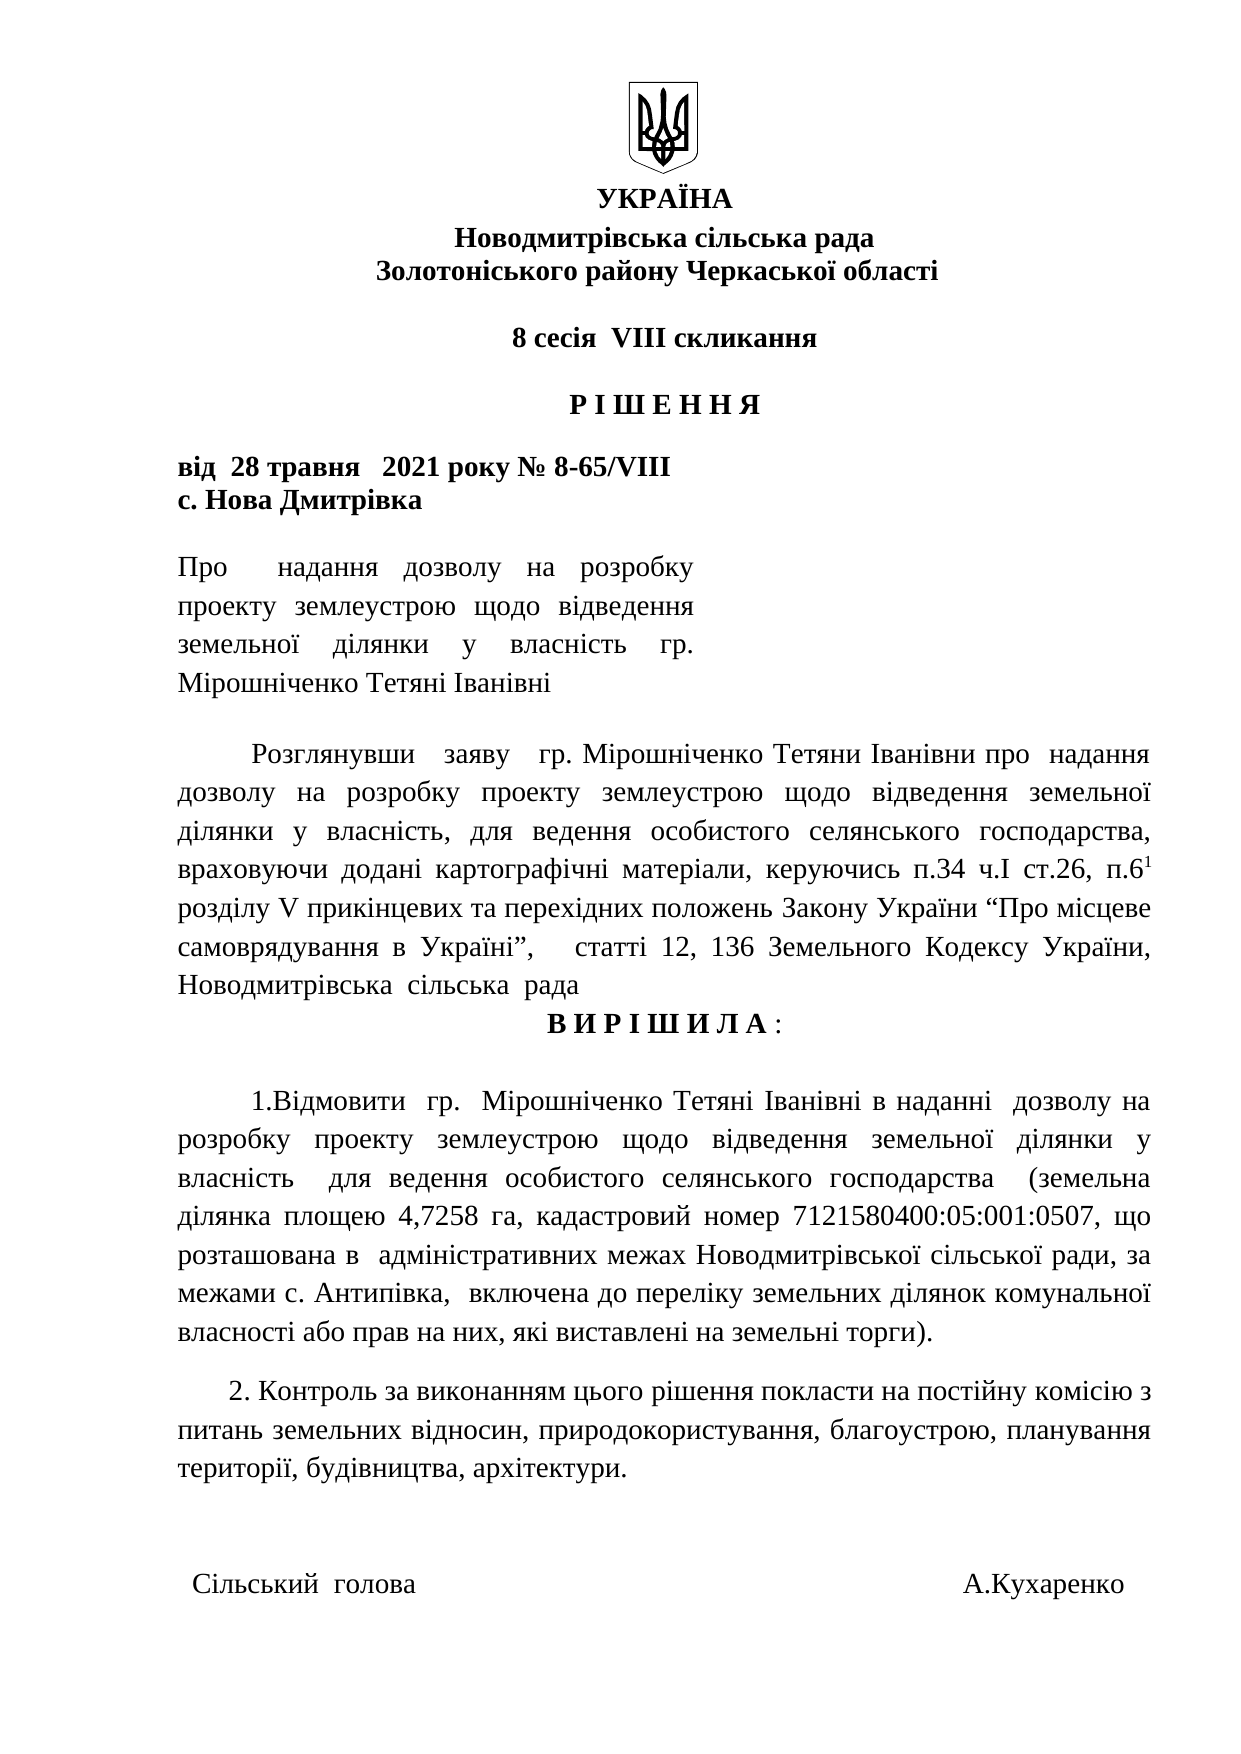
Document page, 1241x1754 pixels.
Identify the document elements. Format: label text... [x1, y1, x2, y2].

text с. Нова Дмитрівка [177, 482, 1152, 516]
text В И Р І Ш И Л А : [177, 1006, 1152, 1039]
text 2. Контроль за виконанням цього рішення покласти на постійну комісію з питань земельних відносин, природокористування, благоустрою, планування території, будівництва, архітектури. [177, 1373, 1152, 1484]
text Новодмитрівська сільська рада [177, 220, 1152, 253]
text від 28 травня 2021 року № 8-65/VІІІ [177, 449, 1152, 482]
text Р І Ш Е Н Н Я [177, 387, 1152, 421]
text Золотоніського району Черкаської області [177, 253, 1137, 287]
text Сільський голова А.Кухаренко [177, 1566, 1152, 1600]
text УКРАЇНА [177, 181, 1152, 215]
text Про надання дозволу на розробку проекту землеустрою щодо відведення земельної ділянки у власність гр. Мірошніченко Тетяні Іванівні [177, 549, 694, 699]
text 1.Відмовити гр. Мірошніченко Тетяні Іванівні в наданні дозволу на розробку проекту землеустрою щодо відведення земельної ділянки у власність для ведення особистого селянського господарства (земельна ділянка площею 4,7258 га, кадастровий номер 7121580400:05:001:0507, що розташована в адміністративних межах Новодмитрівської сільської ради, за межами с. Антипівка, включена до переліку земельних ділянок комунальної власності або прав на них, які виставлені на земельні торги). [177, 1083, 1152, 1348]
text Розглянувши заяву гр. Мірошніченко Тетяни Іванівни про надання дозволу на розробку проекту землеустрою щодо відведення земельної ділянки у власність, для ведення особистого селянського господарства, враховуючи додані картографічні матеріали, керуючись п.34 ч.І ст.26, п.61 розділу V прикінцевих та перехідних положень Закону України “Про місцеве самоврядування в Україні”, статті 12, 136 Земельного Кодексу України, Новодмитрівська сільська рада [177, 736, 1152, 1001]
text 8 сесія VIІІ скликання [177, 320, 1152, 354]
